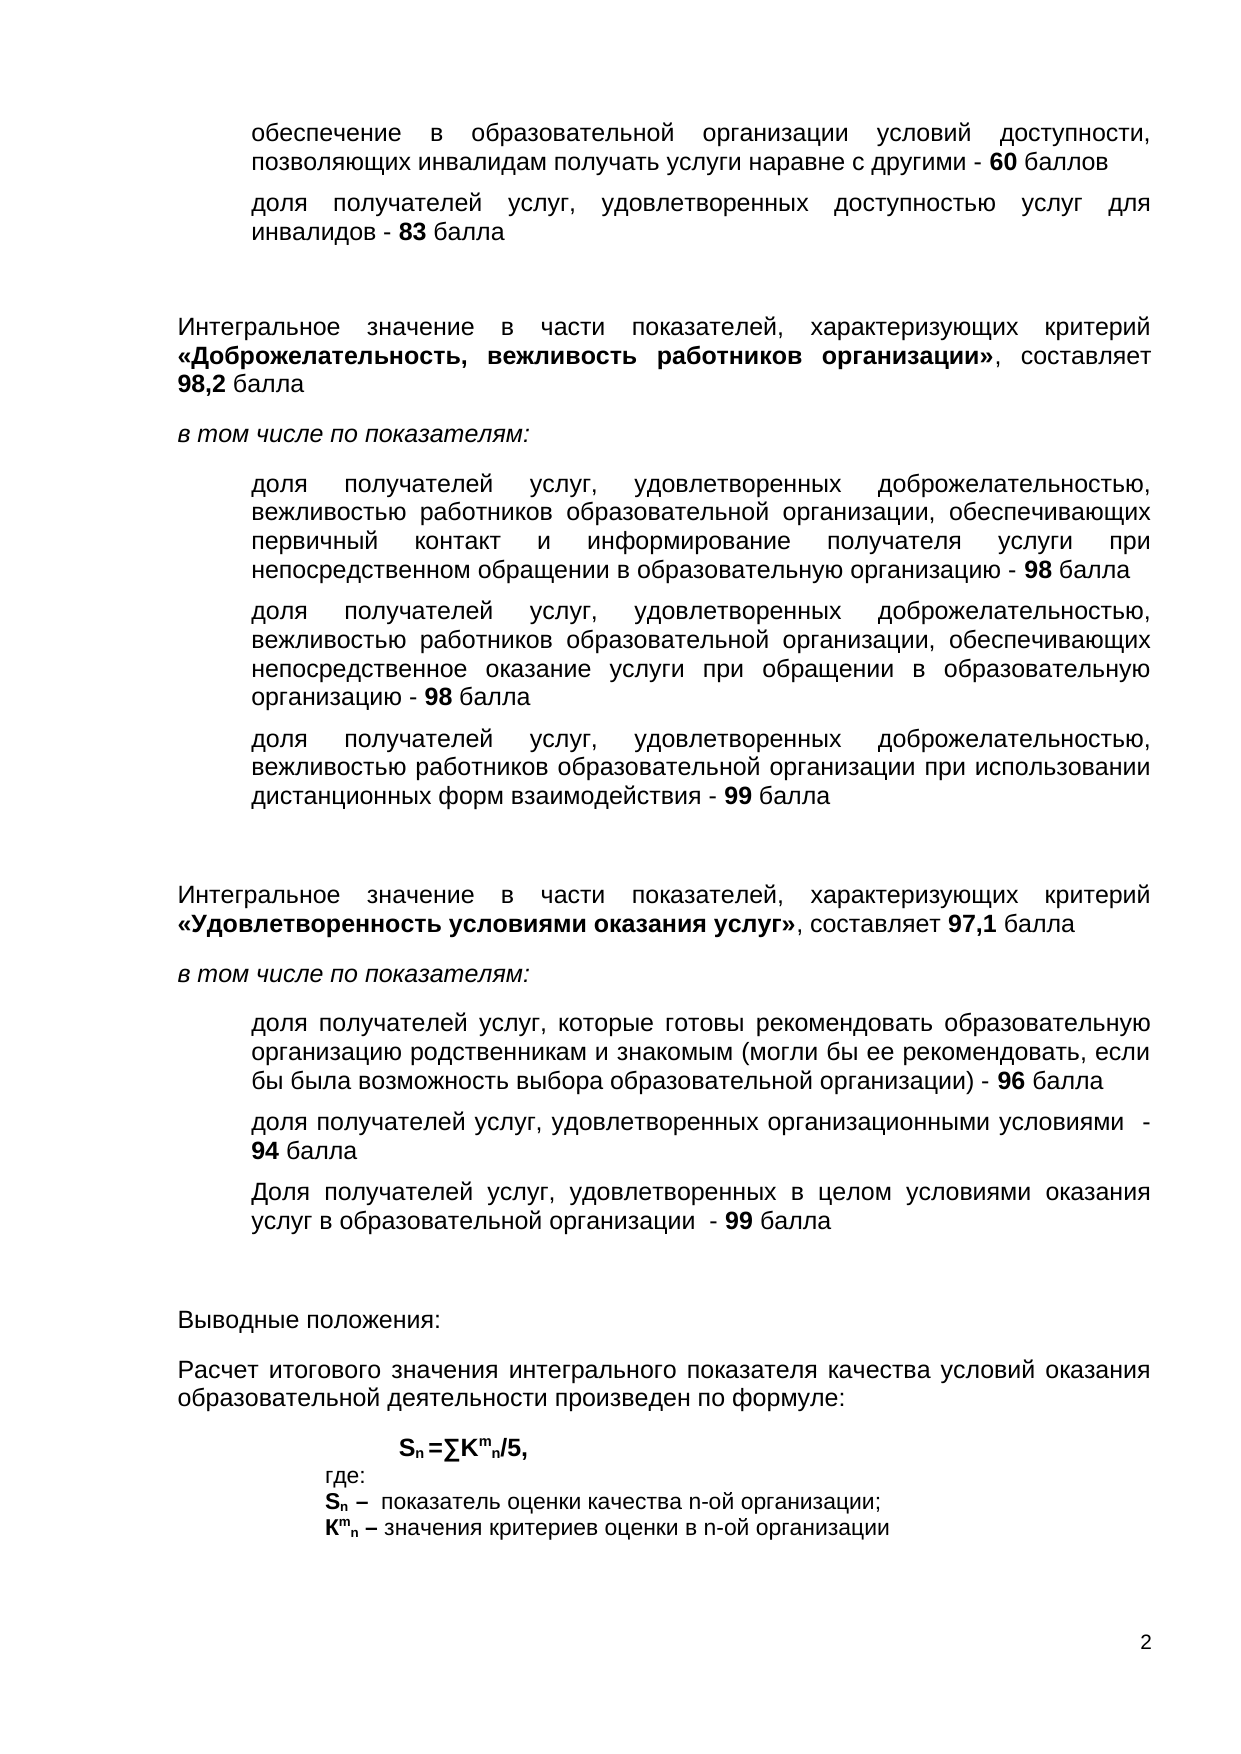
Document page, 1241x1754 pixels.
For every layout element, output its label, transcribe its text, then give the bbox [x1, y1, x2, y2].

text Интегральное значение в части показателей, характеризующих критерий «Удовлетворенность условиями оказания услуг», составляет 97,1 балла [177, 880, 1152, 938]
text доля получателей услуг, удовлетворенных доброжелательностью, вежливостью работников образовательной организации при использовании дистанционных форм взаимодействия - 99 балла [251, 723, 1152, 810]
text Интегральное значение в части показателей, характеризующих критерий «Доброжелательность, вежливость работников организации», составляет 98,2 балла [177, 312, 1152, 398]
text Sn – показатель оценки качества n-ой организации; [325, 1488, 1152, 1514]
text доля получателей услуг, удовлетворенных доступностью услуг для инвалидов - 83 балла [251, 188, 1152, 246]
text обеспечение в образовательной организации условий доступности, позволяющих инвалидам получать услуги наравне с другими - 60 баллов [251, 118, 1152, 176]
text Sn =∑Kmn/5, [398, 1433, 1152, 1462]
text доля получателей услуг, удовлетворенных организационными условиями - 94 балла [251, 1107, 1152, 1164]
text Доля получателей услуг, удовлетворенных в целом условиями оказания услуг в образовательной организации - 99 балла [251, 1177, 1152, 1234]
text где: [325, 1462, 1152, 1488]
text в том числе по показателям: [177, 959, 1152, 987]
text доля получателей услуг, которые готовы рекомендовать образовательную организацию родственникам и знакомым (могли бы ее рекомендовать, если бы была возможность выбора образовательной организации) - 96 балла [251, 1008, 1152, 1094]
text в том числе по показателям: [177, 419, 1152, 448]
text Расчет итогового значения интегрального показателя качества условий оказания образовательной деятельности произведен по формуле: [177, 1354, 1152, 1412]
text Кmn – значения критериев оценки в n-ой организации [325, 1514, 1152, 1541]
text Выводные положения: [177, 1305, 1152, 1334]
text доля получателей услуг, удовлетворенных доброжелательностью, вежливостью работников образовательной организации, обеспечивающих первичный контакт и информирование получателя услуги при непосредственном обращении в образовательную организацию - 98 балла [251, 468, 1152, 583]
text доля получателей услуг, удовлетворенных доброжелательностью, вежливостью работников образовательной организации, обеспечивающих непосредственное оказание услуги при обращении в образовательную организацию - 98 балла [251, 596, 1152, 711]
